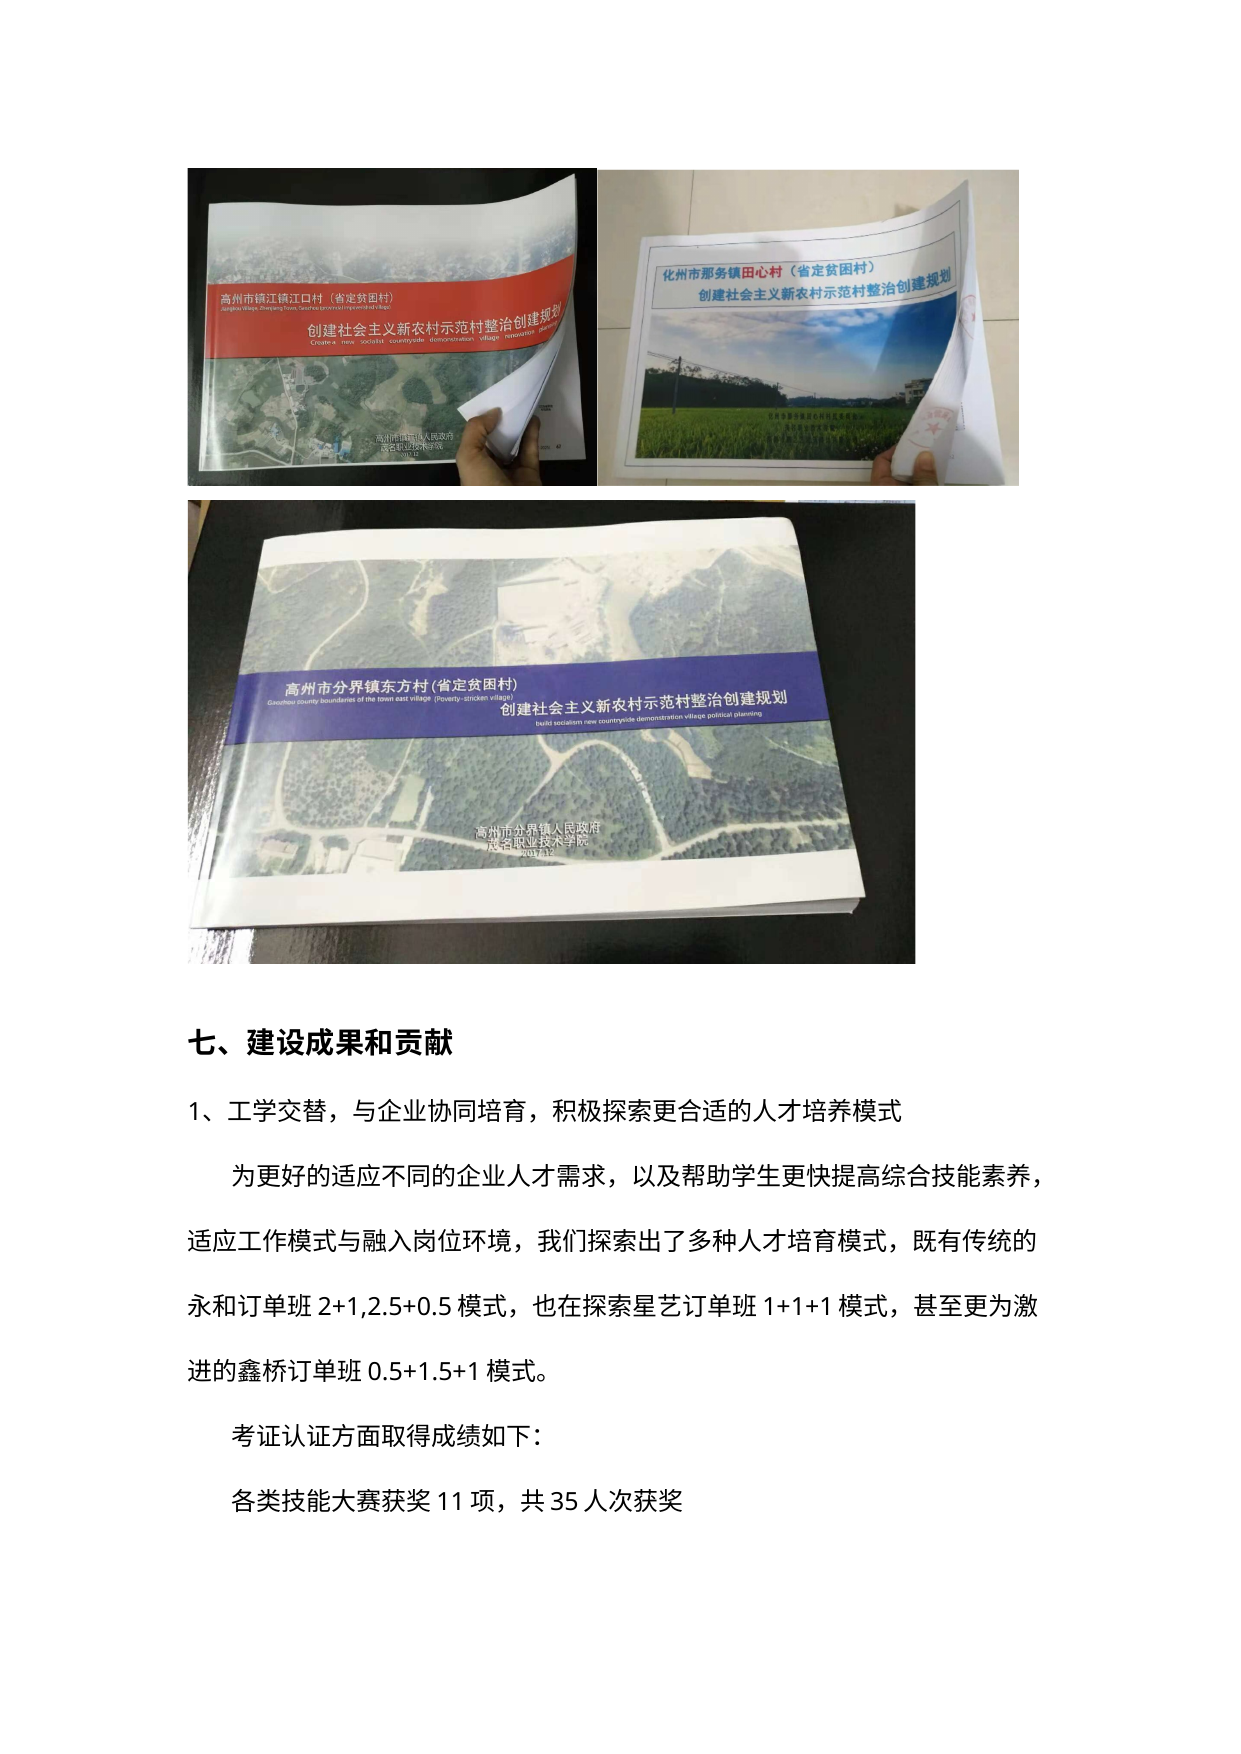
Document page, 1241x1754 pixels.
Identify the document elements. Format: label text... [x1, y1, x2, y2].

picture [598, 170, 1019, 485]
subtitle 七、建设成果和贡献 [187, 1008, 1053, 1073]
picture [187, 168, 597, 486]
text 考证认证方面取得成绩如下： [187, 1402, 1053, 1467]
picture [189, 500, 916, 964]
text 为更好的适应不同的企业人才需求，以及帮助学生更快提高综合技能素养，适应工作模式与融入岗位环境，我们探索出了多种人才培育模式，既有传统的永和订单班2+1,2.5+0.5模式，也在探索星艺订单班1+1+1模式，甚至更为激进的鑫桥订单班0.5+1.5+1模式。 [187, 1142, 1053, 1402]
text 各类技能大赛获奖11项，共35人次获奖 [187, 1467, 1053, 1532]
text 1、工学交替，与企业协同培育，积极探索更合适的人才培养模式 [187, 1077, 1053, 1142]
